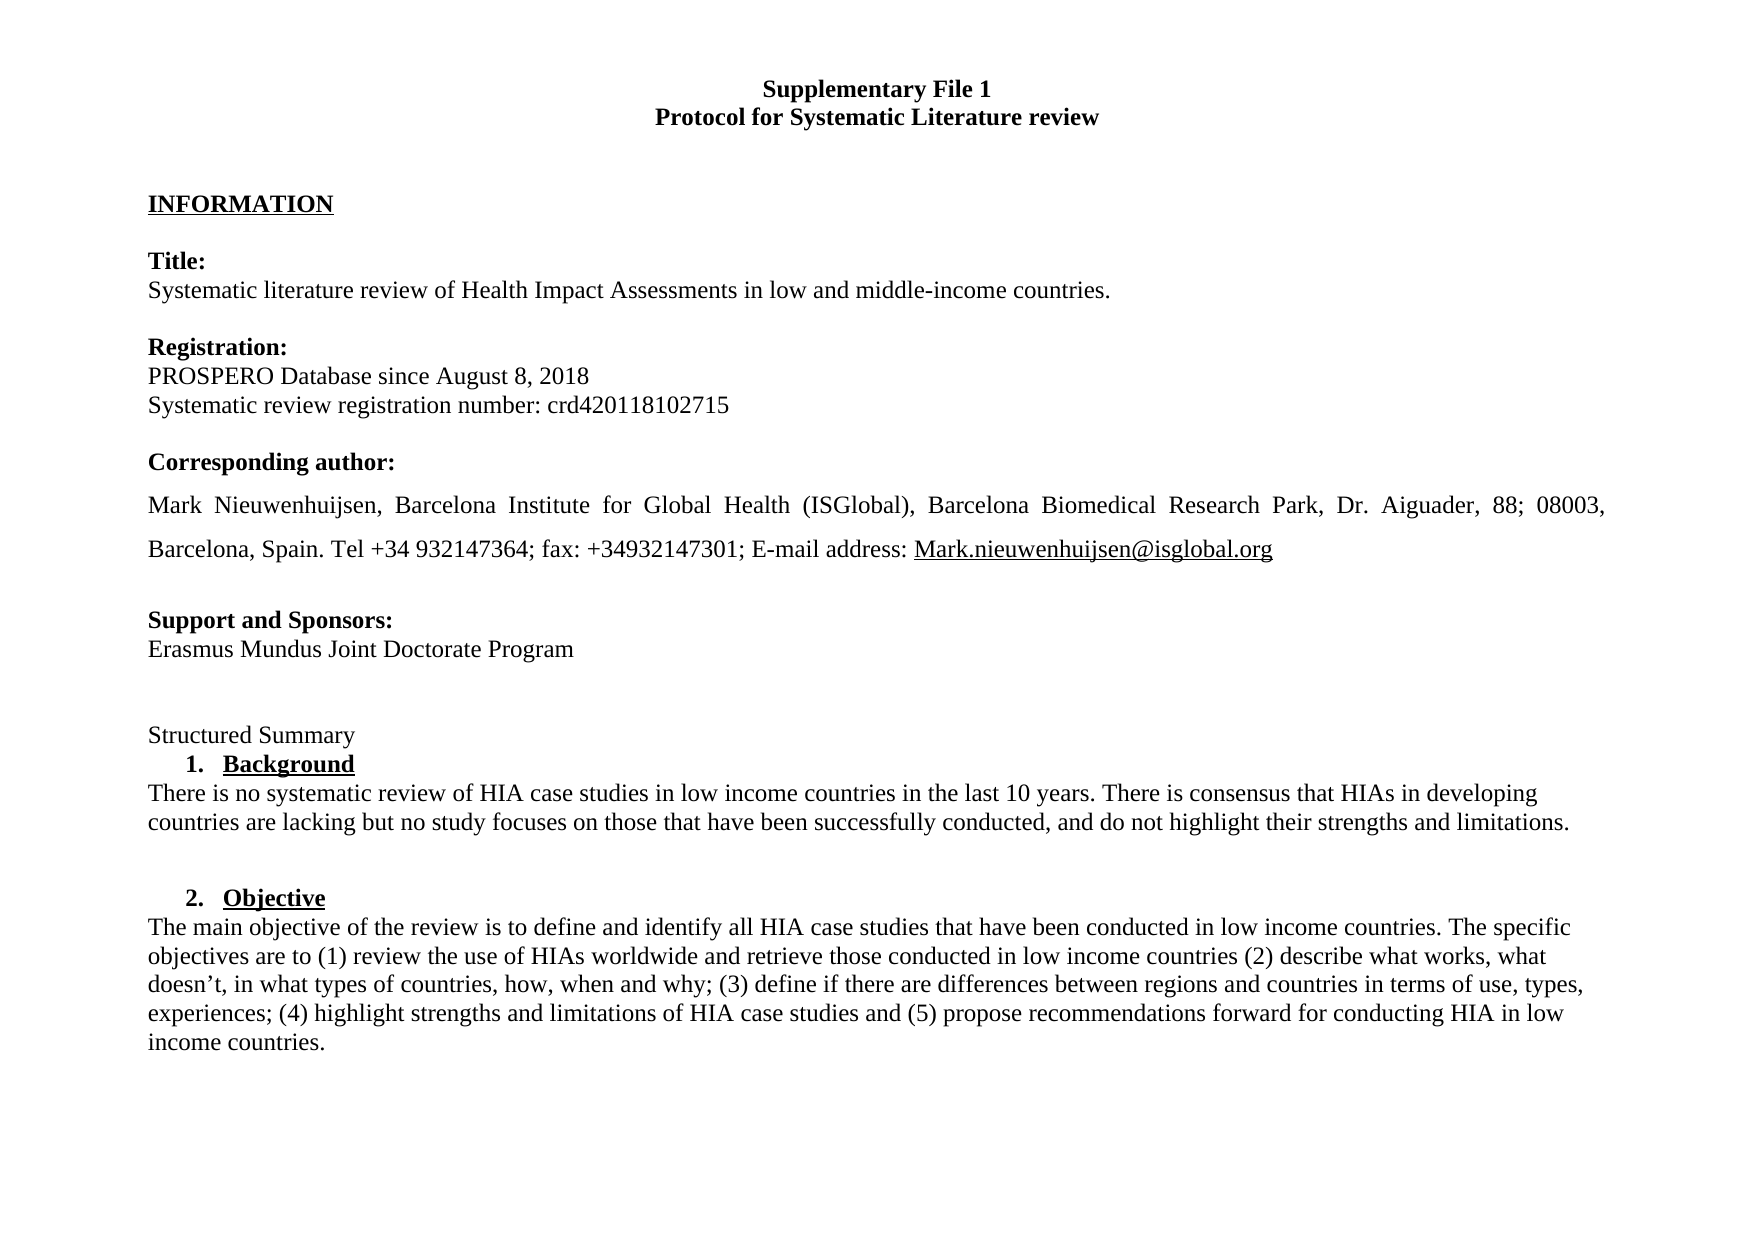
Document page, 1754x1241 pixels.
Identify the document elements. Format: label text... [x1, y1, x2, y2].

list Background [185, 749, 1606, 778]
list Objective [185, 883, 1606, 912]
text PROSPERO Database since August 8, 2018 [148, 361, 1606, 390]
text Mark Nieuwenhuijsen, Barcelona Institute for Global Health (ISGlobal), Barcelona Biomedical Research Park, Dr. Aiguader, 88; 08003, Barcelona, Spain. Tel +34 932147364; fax: +34932147301; E-mail address: Mark.nieuwenhuijsen@isglobal.org [148, 491, 1606, 562]
text Systematic review registration number: crd420118102715 [148, 390, 1606, 419]
text Systematic literature review of Health Impact Assessments in low and middle-income countries. [148, 275, 1606, 304]
text Support and Sponsors: [148, 606, 1606, 634]
text Structured Summary [148, 721, 1606, 749]
text Title: [148, 246, 1606, 275]
text INFORMATION [148, 189, 1606, 217]
text Registration: [148, 332, 1606, 361]
text Erasmus Mundus Joint Doctorate Program [148, 634, 1606, 663]
text The main objective of the review is to define and identify all HIA case studies that have been conducted in low income countries. The specific objectives are to (1) review the use of HIAs worldwide and retrieve those conducted in low income countries (2) describe what works, what doesn’t, in what types of countries, how, when and why; (3) define if there are differences between regions and countries in terms of use, types, experiences; (4) highlight strengths and limitations of HIA case studies and (5) propose recommendations forward for conducting HIA in low income countries. [148, 912, 1606, 1056]
text Corresponding author: [148, 447, 1606, 476]
text There is no systematic review of HIA case studies in low income countries in the last 10 years. There is consensus that HIAs in developing countries are lacking but no study focuses on those that have been successfully conducted, and do not highlight their strengths and limitations. [148, 778, 1606, 836]
